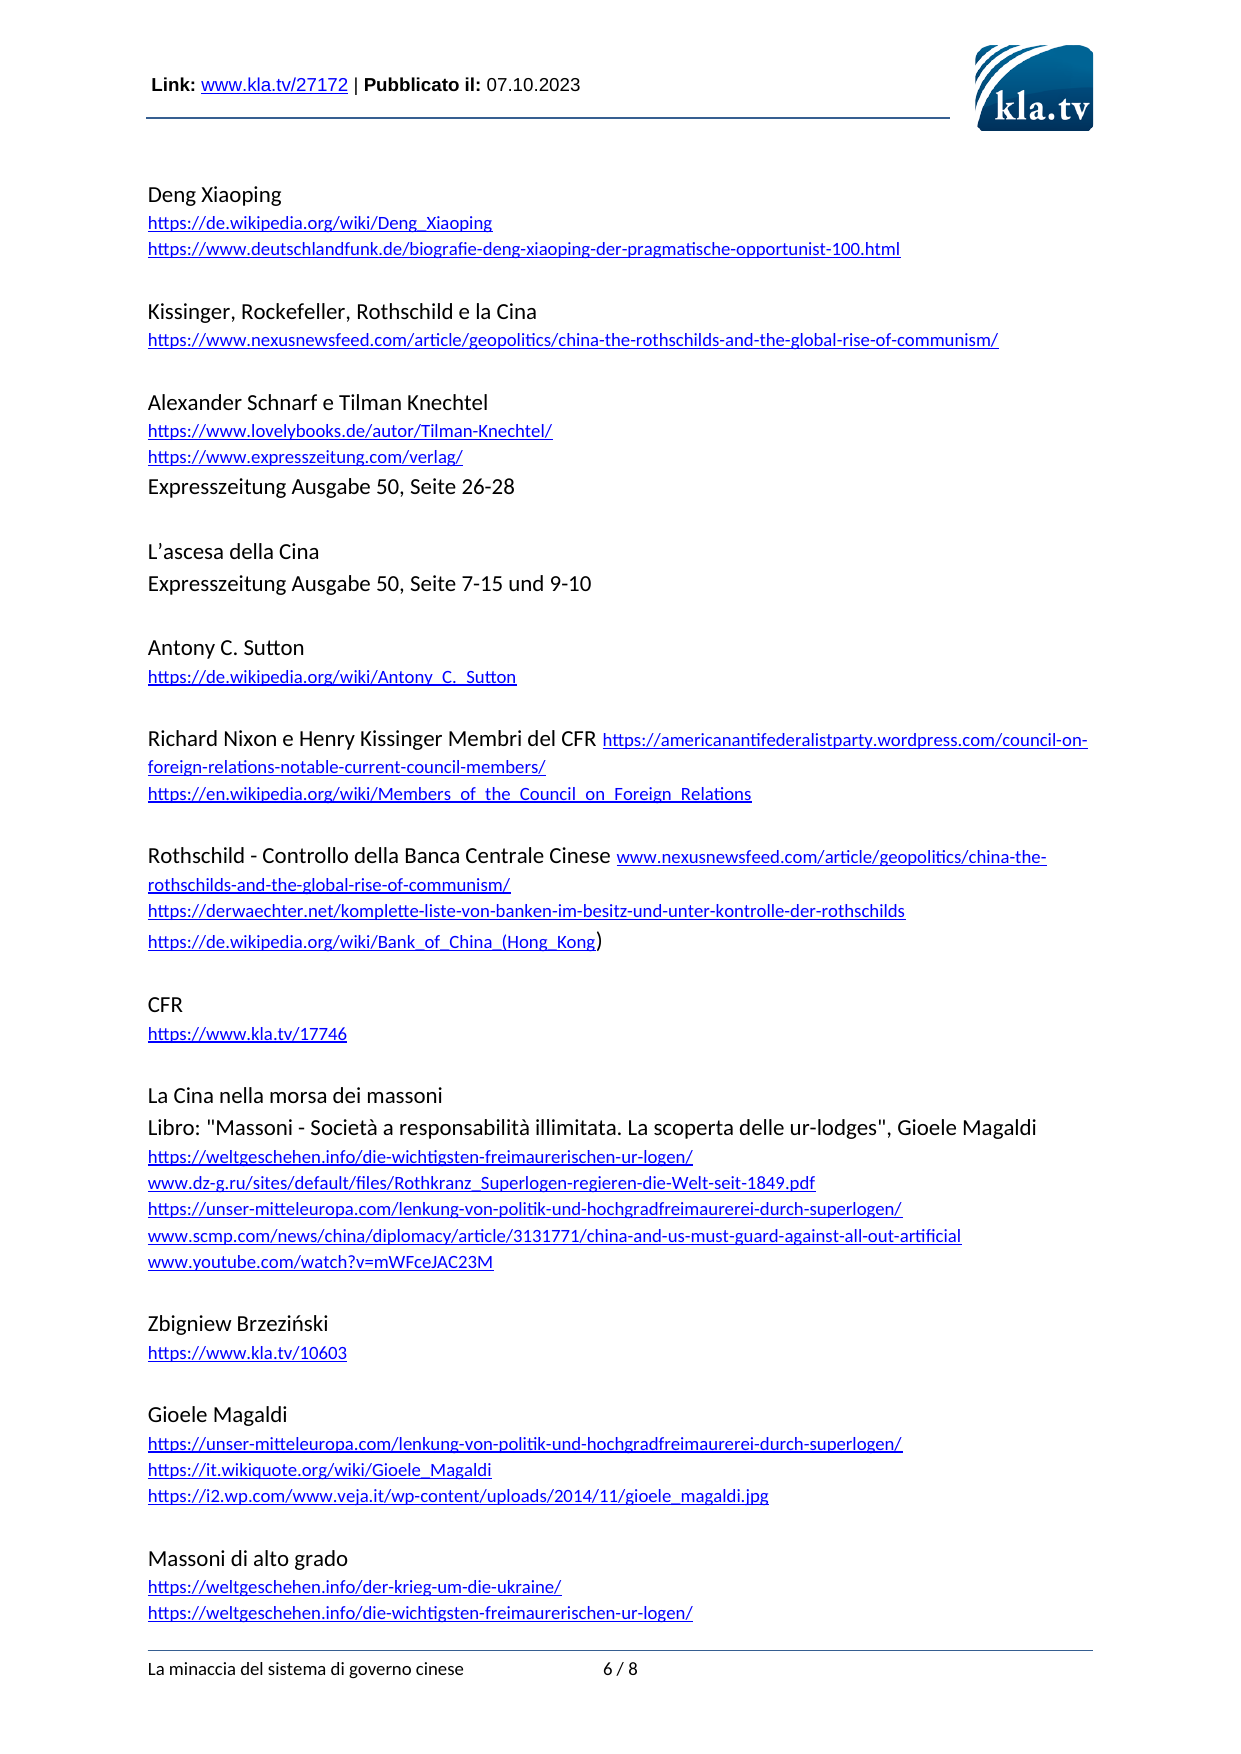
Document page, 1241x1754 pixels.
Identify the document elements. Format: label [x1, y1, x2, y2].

text [148, 148, 1093, 1624]
